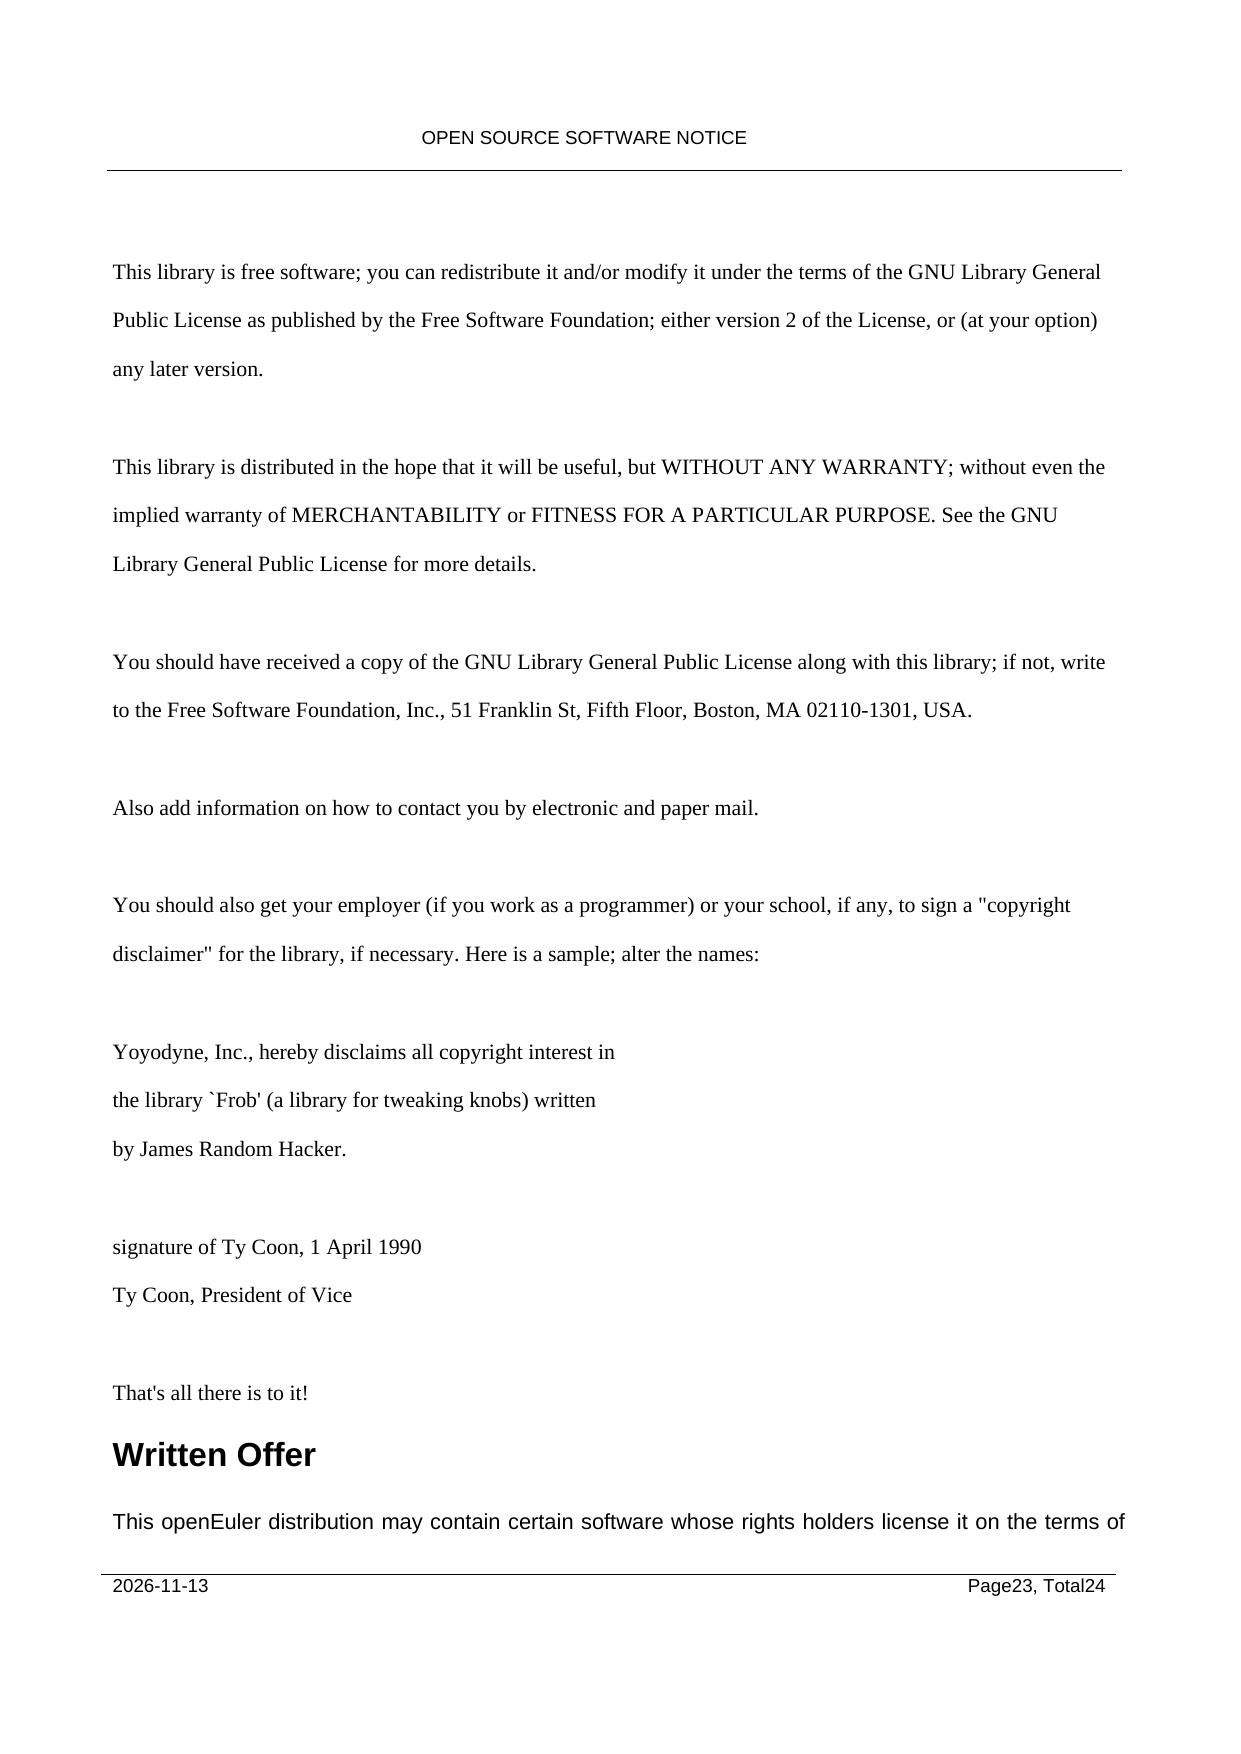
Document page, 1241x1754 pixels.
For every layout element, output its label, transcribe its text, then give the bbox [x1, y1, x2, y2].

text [112, 1506, 1128, 1538]
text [112, 206, 1128, 1409]
text Written Offer [112, 1421, 1128, 1486]
